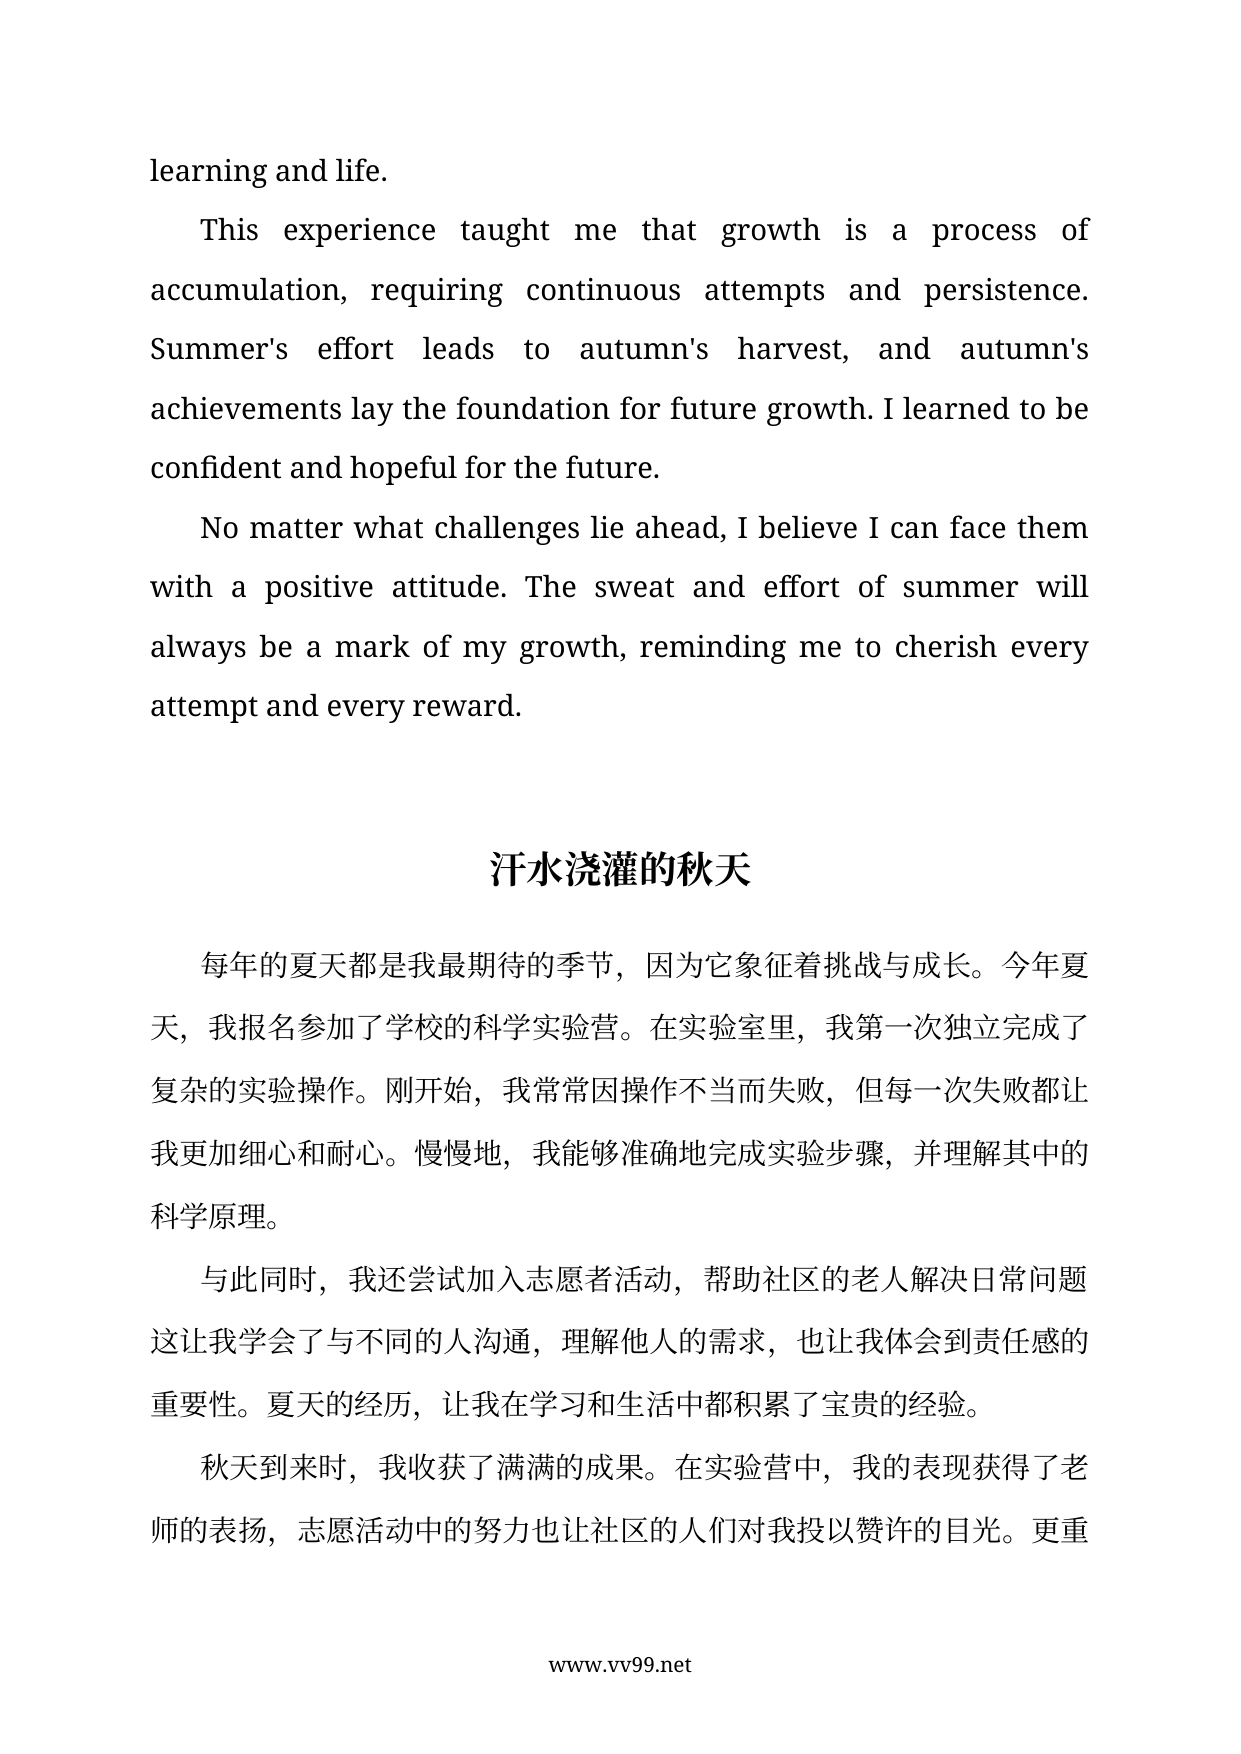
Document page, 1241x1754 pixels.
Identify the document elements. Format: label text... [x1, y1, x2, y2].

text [150, 150, 1090, 190]
text 与此同时，我还尝试加入志愿者活动，帮助社区的老人解决日常问题。这让我学会了与不同的人沟通，理解他人的需求，也让我体会到责任感的重要性。夏天的经历，让我在学习和生活中都积累了宝贵的经验。 [150, 1256, 1090, 1424]
subtitle 汗水浇灌的秋天 [150, 841, 1090, 894]
text No matter what challenges lie ahead, I believe I can face them with a positive attitude. The sweat and effort of summer will always be a mark of my growth, reminding me to cherish every attempt and every reward. [150, 507, 1090, 725]
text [150, 1445, 1090, 1549]
text 每年的夏天都是我最期待的季节，因为它象征着挑战与成长。今年夏天，我报名参加了学校的科学实验营。在实验室里，我第一次独立完成了复杂的实验操作。刚开始，我常常因操作不当而失败，但每一次失败都让我更加细心和耐心。慢慢地，我能够准确地完成实验步骤，并理解其中的科学原理。 [150, 942, 1090, 1236]
text This experience taught me that growth is a process of accumulation, requiring continuous attempts and persistence. Summer's effort leads to autumn's harvest, and autumn's achievements lay the foundation for future growth. I learned to be confident and hopeful for the future. [150, 209, 1090, 487]
